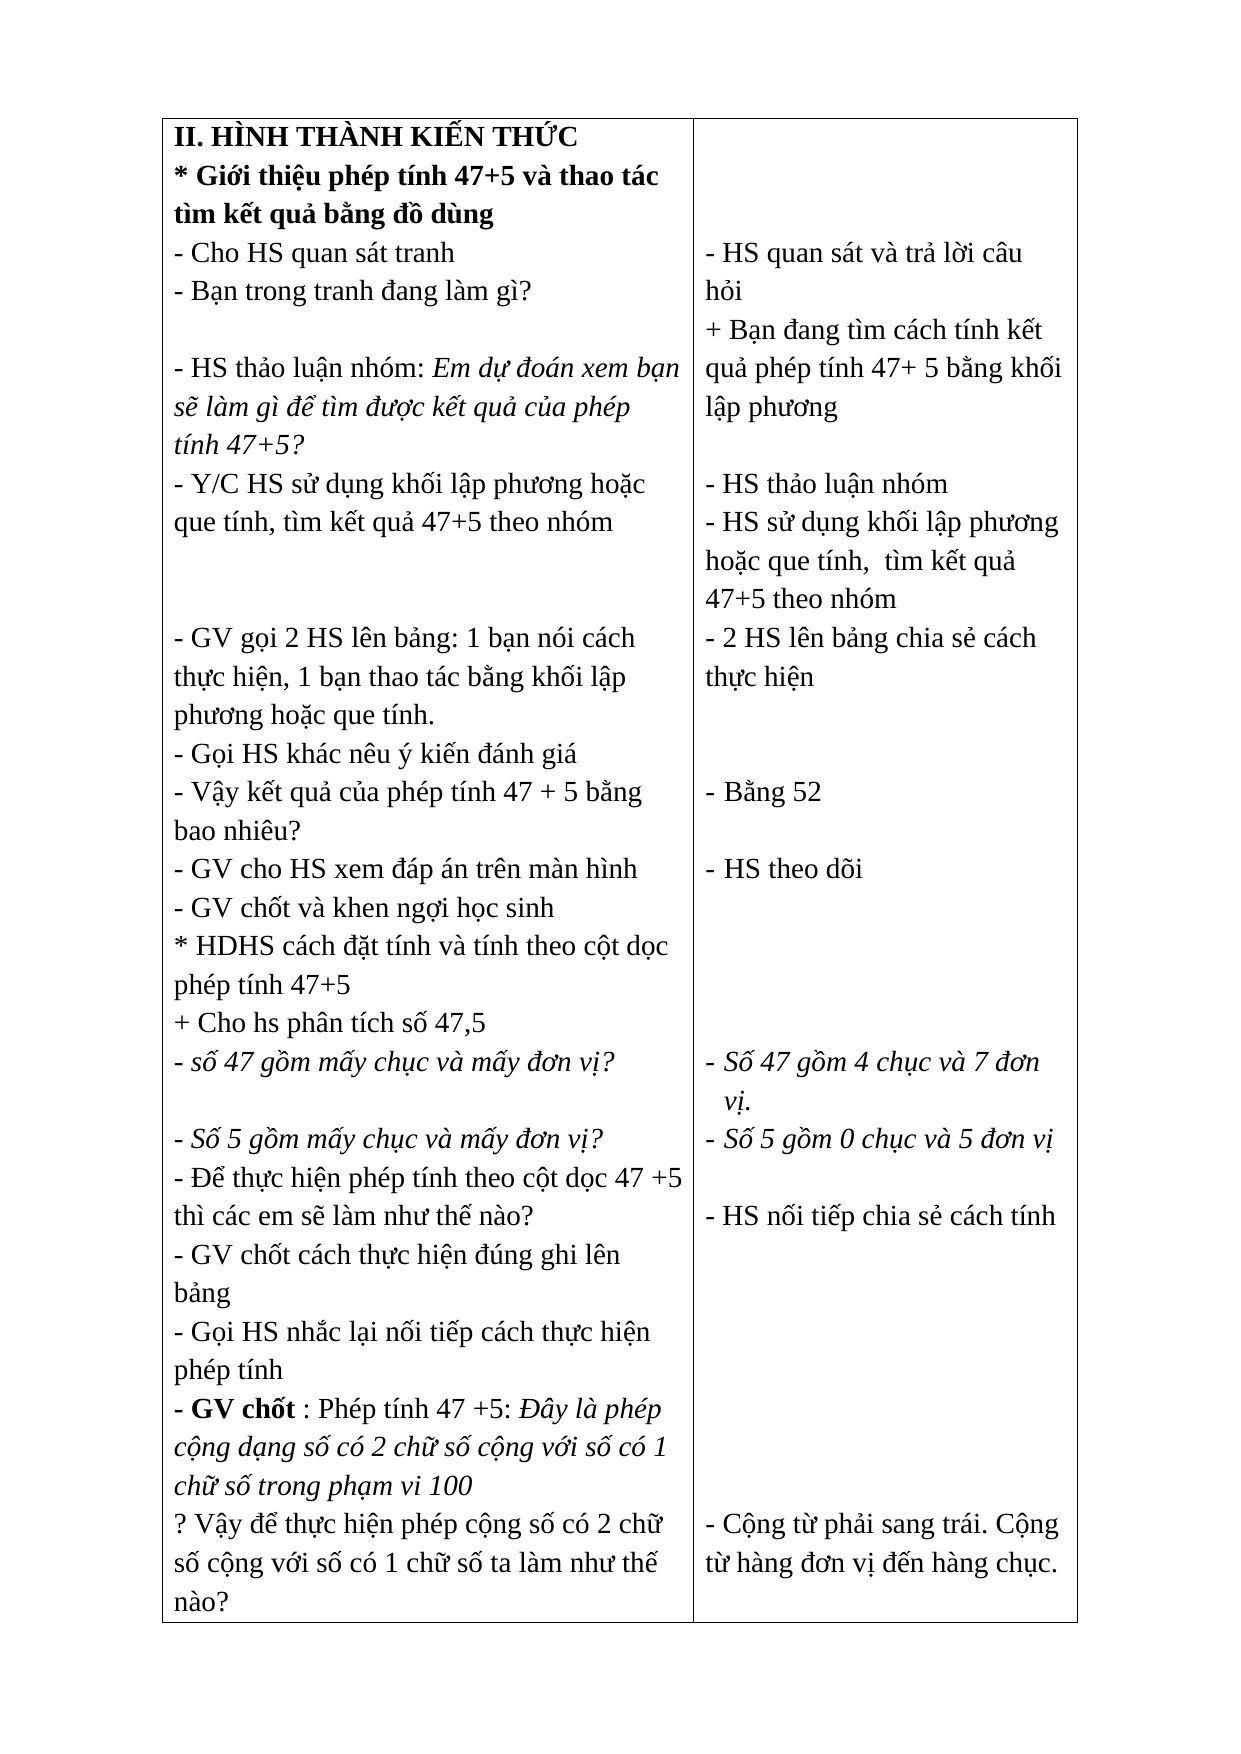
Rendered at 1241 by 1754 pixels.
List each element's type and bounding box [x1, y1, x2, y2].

table_cell [694, 119, 1077, 1622]
table_cell [163, 119, 693, 1622]
